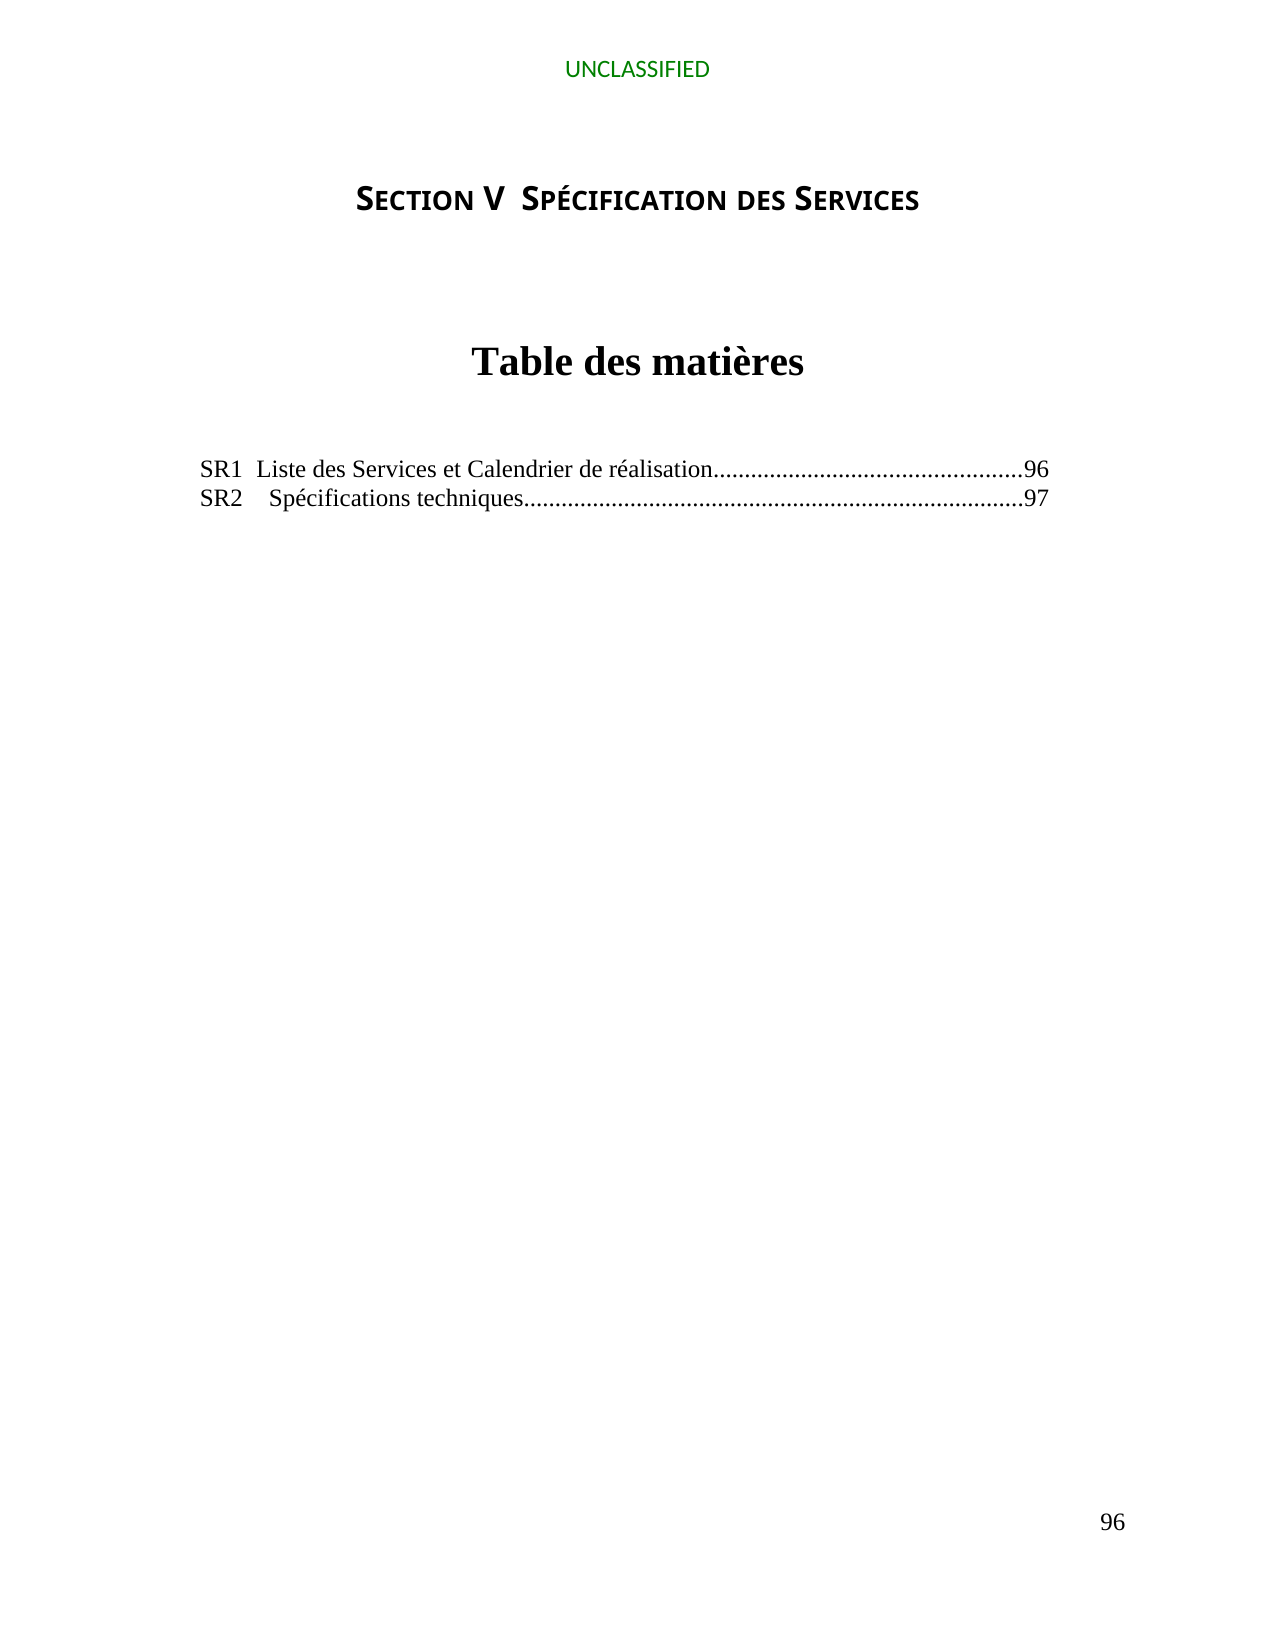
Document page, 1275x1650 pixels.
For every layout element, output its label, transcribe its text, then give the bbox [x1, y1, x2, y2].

text SR1 Liste des Services et Calendrier de réalisation 96 [199, 454, 1125, 483]
subtitle Table des matières [150, 337, 1125, 384]
subtitle Section V Spécification des Services [150, 175, 1125, 220]
text SR2 Spécifications techniques 97 [199, 483, 1125, 512]
